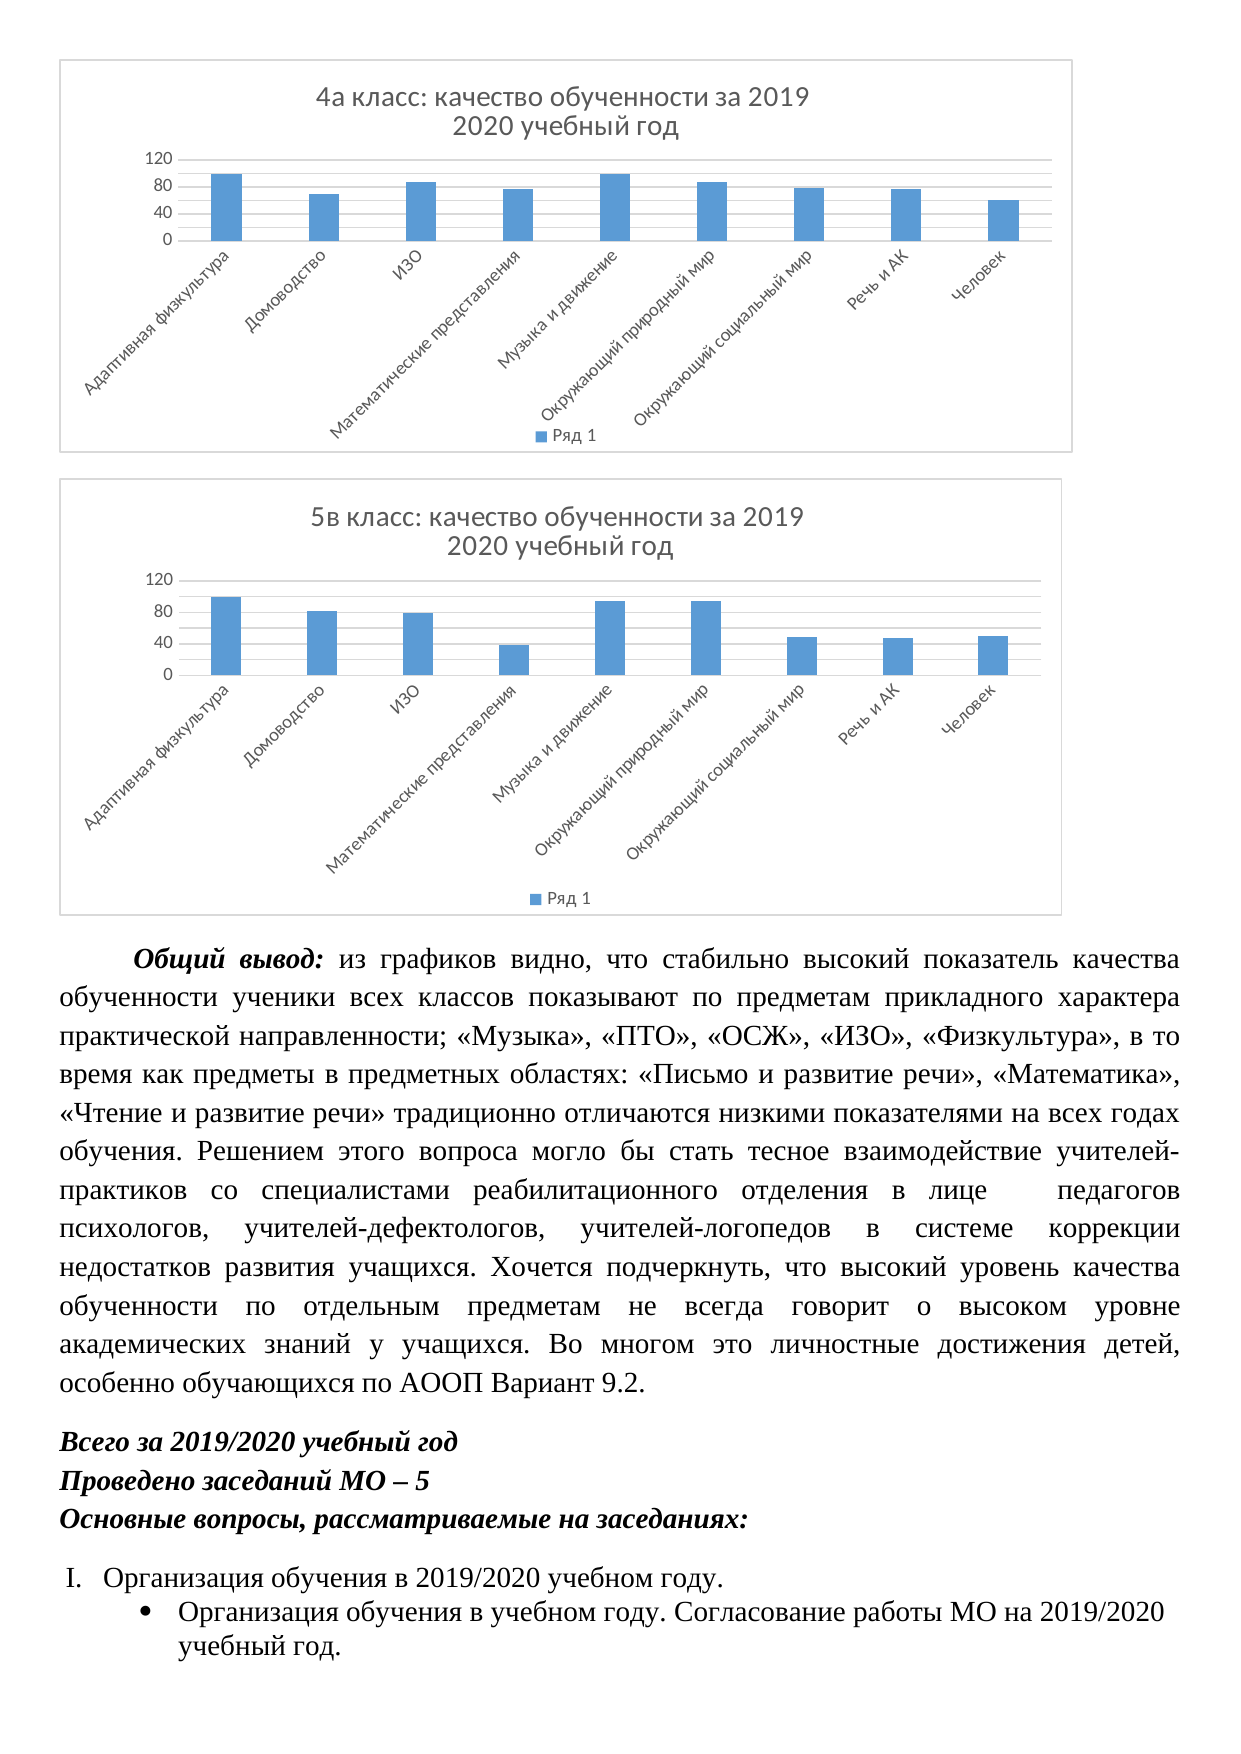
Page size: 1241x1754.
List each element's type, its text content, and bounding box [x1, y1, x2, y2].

text Всего за 2019/2020 учебный год [59, 1424, 1181, 1458]
text Общий вывод: из графиков видно, что стабильно высокий показатель качества обученности ученики всех классов показывают по предметам прикладного характера практической направленности; «Музыка», «ПТО», «ОСЖ», «ИЗО», «Физкультура», в то время как предметы в предметных областях: «Письмо и развитие речи», «Математика», «Чтение и развитие речи» традиционно отличаются низкими показателями на всех годах обучения. Решением этого вопроса могло бы стать тесное взаимодействие учителей-практиков со специалистами реабилитационного отделения в лице педагогов психологов, учителей-дефектологов, учителей-логопедов в системе коррекции недостатков развития учащихся. Хочется подчеркнуть, что высокий уровень качества обученности по отдельным предметам не всегда говорит о высоком уровне академических знаний у учащихся. Во многом это личностные достижения детей, особенно обучающихся по АООП Вариант 9.2. [59, 941, 1181, 1398]
list Организация обучения в 2019/2020 учебном году. [65, 1561, 1181, 1594]
list Организация обучения в учебном году. Согласование работы МО на 2019/2020 учебный год. [140, 1594, 1181, 1661]
text Основные вопросы, рассматриваемые на заседаниях: [59, 1501, 1181, 1535]
text Проведено заседаний МО – 5 [59, 1463, 1181, 1496]
